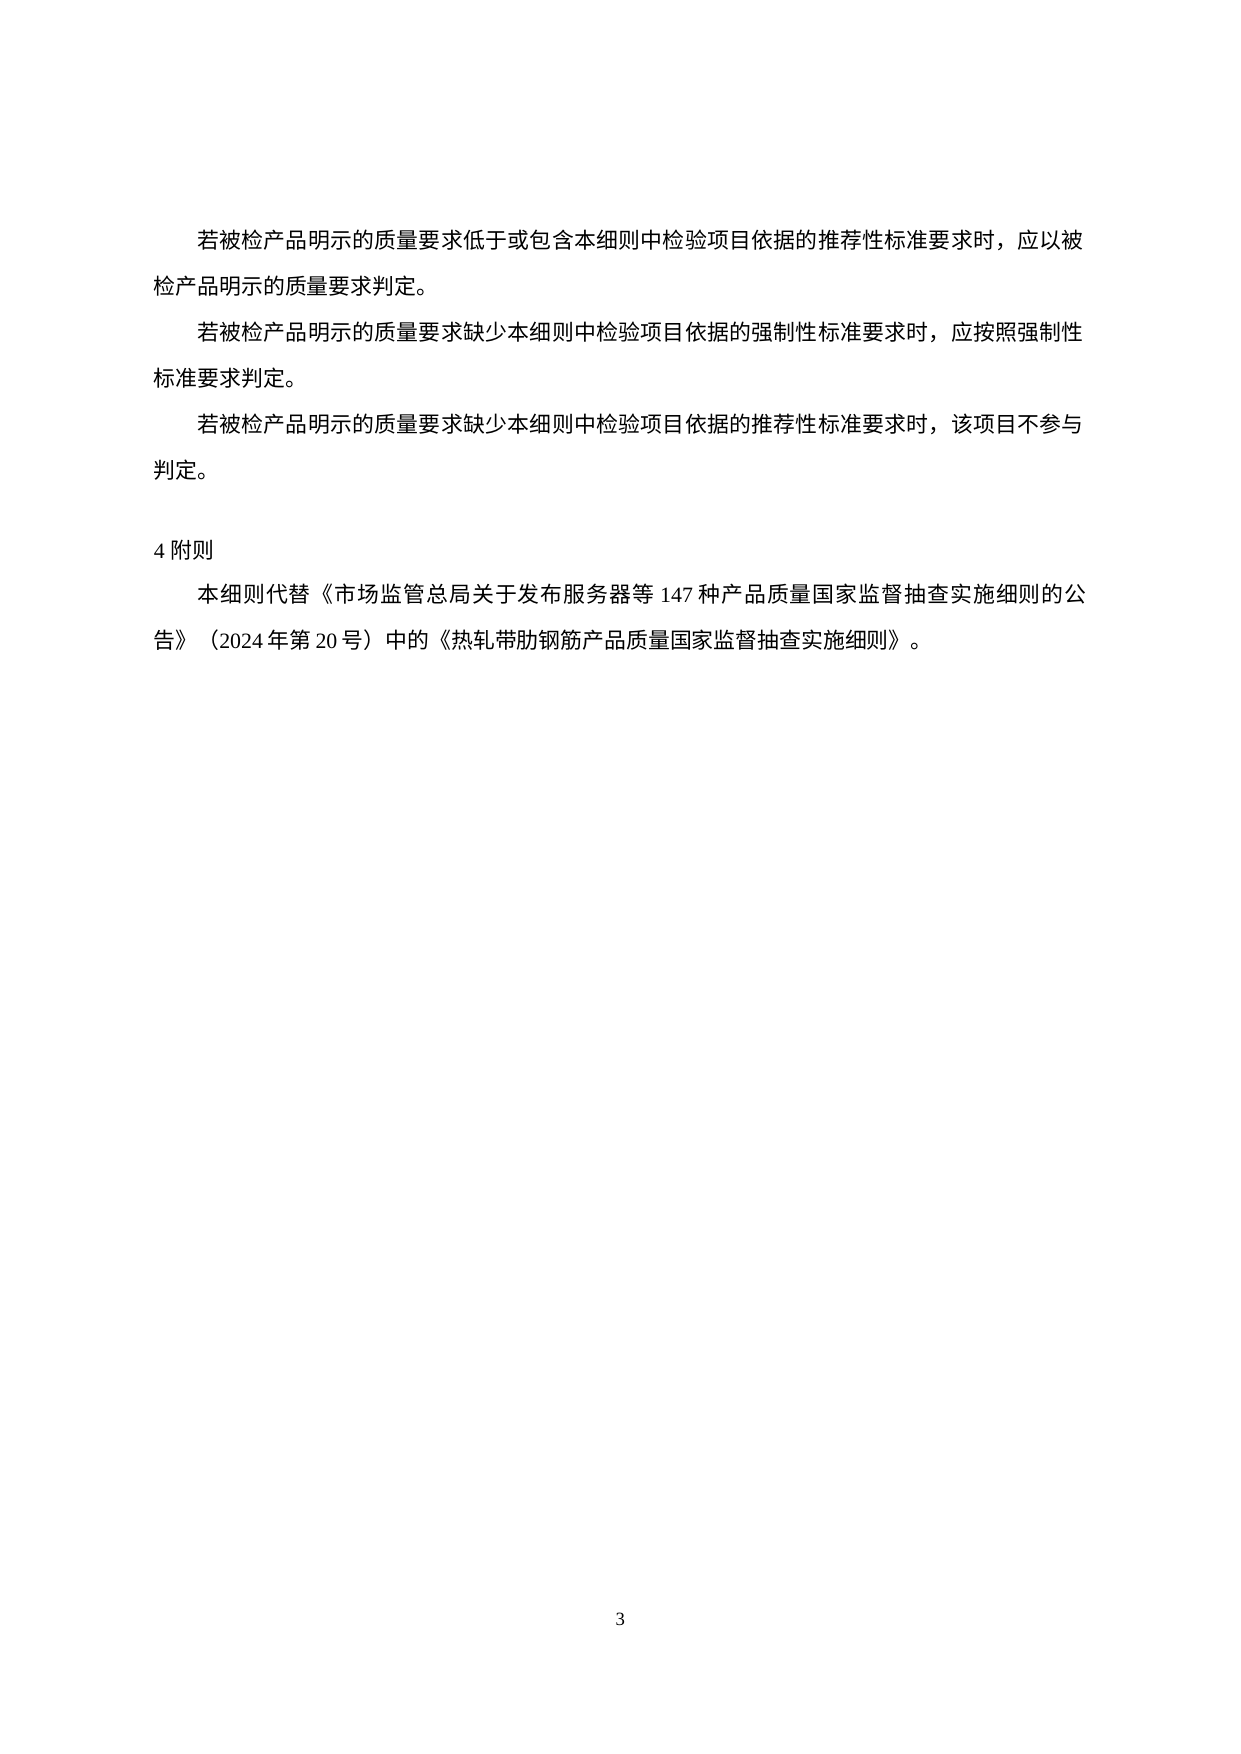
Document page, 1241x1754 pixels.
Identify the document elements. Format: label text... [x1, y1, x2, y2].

text 若被检产品明示的质量要求缺少本细则中检验项目依据的强制性标准要求时，应按照强制性标准要求判定。 [153, 304, 1087, 396]
text 本细则代替《市场监管总局关于发布服务器等147种产品质量国家监督抽查实施细则的公告》（2024年第20号）中的《热轧带肋钢筋产品质量国家监督抽查实施细则》。 [153, 566, 1087, 657]
text 若被检产品明示的质量要求低于或包含本细则中检验项目依据的推荐性标准要求时，应以被检产品明示的质量要求判定。 [153, 212, 1087, 304]
text 4 附则 [153, 533, 1087, 566]
text 若被检产品明示的质量要求缺少本细则中检验项目依据的推荐性标准要求时，该项目不参与判定。 [153, 396, 1087, 487]
